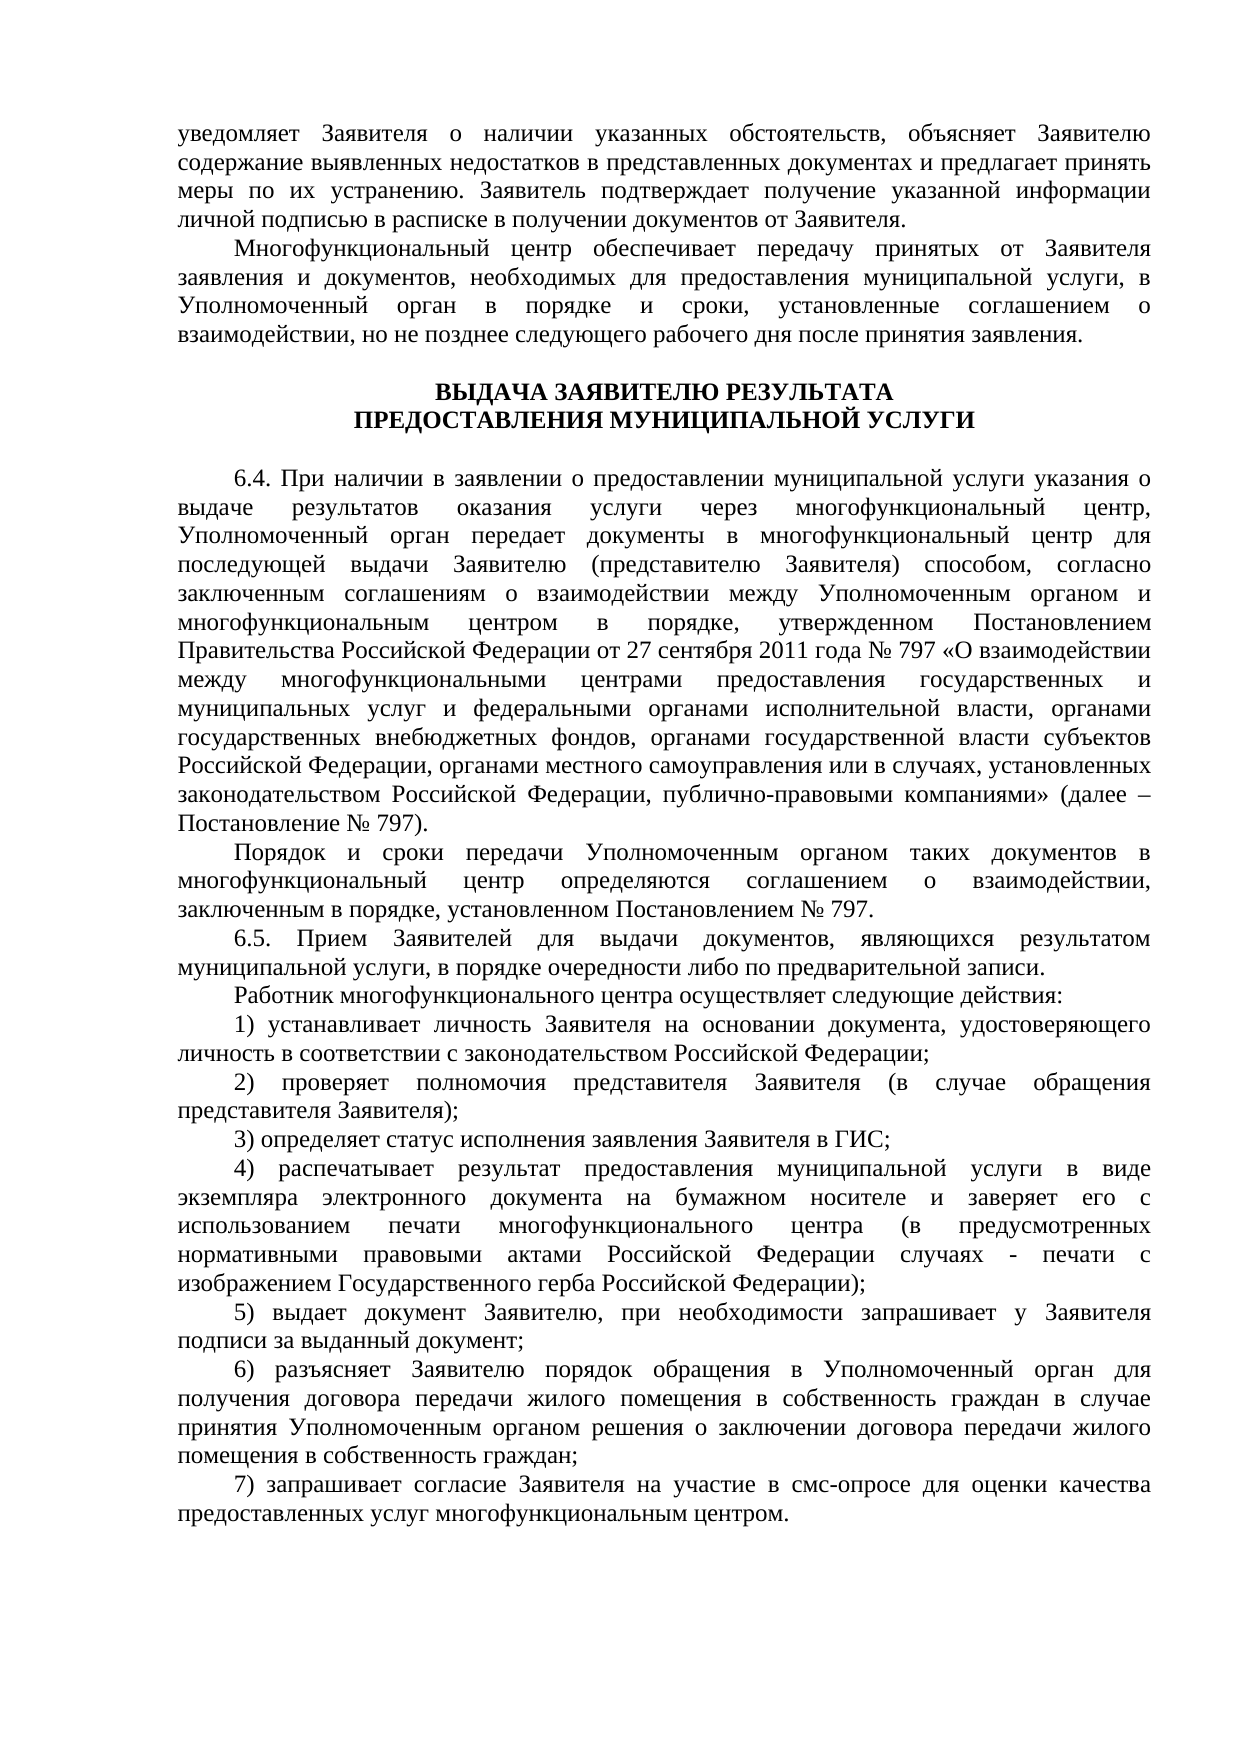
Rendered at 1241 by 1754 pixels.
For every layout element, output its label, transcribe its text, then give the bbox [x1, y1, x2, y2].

text 6) разъясняет Заявителю порядок обращения в Уполномоченный орган для получения договора передачи жилого помещения в собственность граждан в случае принятия Уполномоченным органом решения о заключении договора передачи жилого помещения в собственность граждан; [177, 1354, 1152, 1469]
text 4) распечатывает результат предоставления муниципальной услуги в виде экземпляра электронного документа на бумажном носителе и заверяет его с использованием печати многофункционального центра (в предусмотренных нормативными правовыми актами Российской Федерации случаях - печати с изображением Государственного герба Российской Федерации); [177, 1153, 1152, 1297]
text 3) определяет статус исполнения заявления Заявителя в ГИС; [177, 1124, 1152, 1153]
title ВЫДАЧА ЗАЯВИТЕЛЮ РЕЗУЛЬТАТА [177, 377, 1152, 406]
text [177, 118, 1152, 233]
text Порядок и сроки передачи Уполномоченным органом таких документов в многофункциональный центр определяются соглашением о взаимодействии, заключенным в порядке, установленном Постановлением № 797. [177, 837, 1152, 923]
title ПРЕДОСТАВЛЕНИЯ МУНИЦИПАЛЬНОЙ УСЛУГИ [177, 406, 1152, 434]
text Работник многофункционального центра осуществляет следующие действия: [177, 981, 1152, 1009]
text 2) проверяет полномочия представителя Заявителя (в случае обращения представителя Заявителя); [177, 1067, 1152, 1124]
text 6.4. При наличии в заявлении о предоставлении муниципальной услуги указания о выдаче результатов оказания услуги через многофункциональный центр, Уполномоченный орган передает документы в многофункциональный центр для последующей выдачи Заявителю (представителю Заявителя) способом, согласно заключенным соглашениям о взаимодействии между Уполномоченным органом и многофункциональным центром в порядке, утвержденном Постановлением Правительства Российской Федерации от 27 сентября 2011 года № 797 «О взаимодействии между многофункциональными центрами предоставления государственных и муниципальных услуг и федеральными органами исполнительной власти, органами государственных внебюджетных фондов, органами государственной власти субъектов Российской Федерации, органами местного самоуправления или в случаях, установленных законодательством Российской Федерации, публично-правовыми компаниями» (далее – Постановление № 797). [177, 463, 1152, 837]
text 6.5. Прием Заявителей для выдачи документов, являющихся результатом муниципальной услуги, в порядке очередности либо по предварительной записи. [177, 923, 1152, 981]
text Многофункциональный центр обеспечивает передачу принятых от Заявителя заявления и документов, необходимых для предоставления муниципальной услуги, в Уполномоченный орган в порядке и сроки, установленные соглашением о взаимодействии, но не позднее следующего рабочего дня после принятия заявления. [177, 233, 1152, 348]
text 1) устанавливает личность Заявителя на основании документа, удостоверяющего личность в соответствии с законодательством Российской Федерации; [177, 1009, 1152, 1067]
text 5) выдает документ Заявителю, при необходимости запрашивает у Заявителя подписи за выданный документ; [177, 1297, 1152, 1354]
text 7) запрашивает согласие Заявителя на участие в смс-опросе для оценки качества предоставленных услуг многофункциональным центром. [177, 1469, 1152, 1527]
